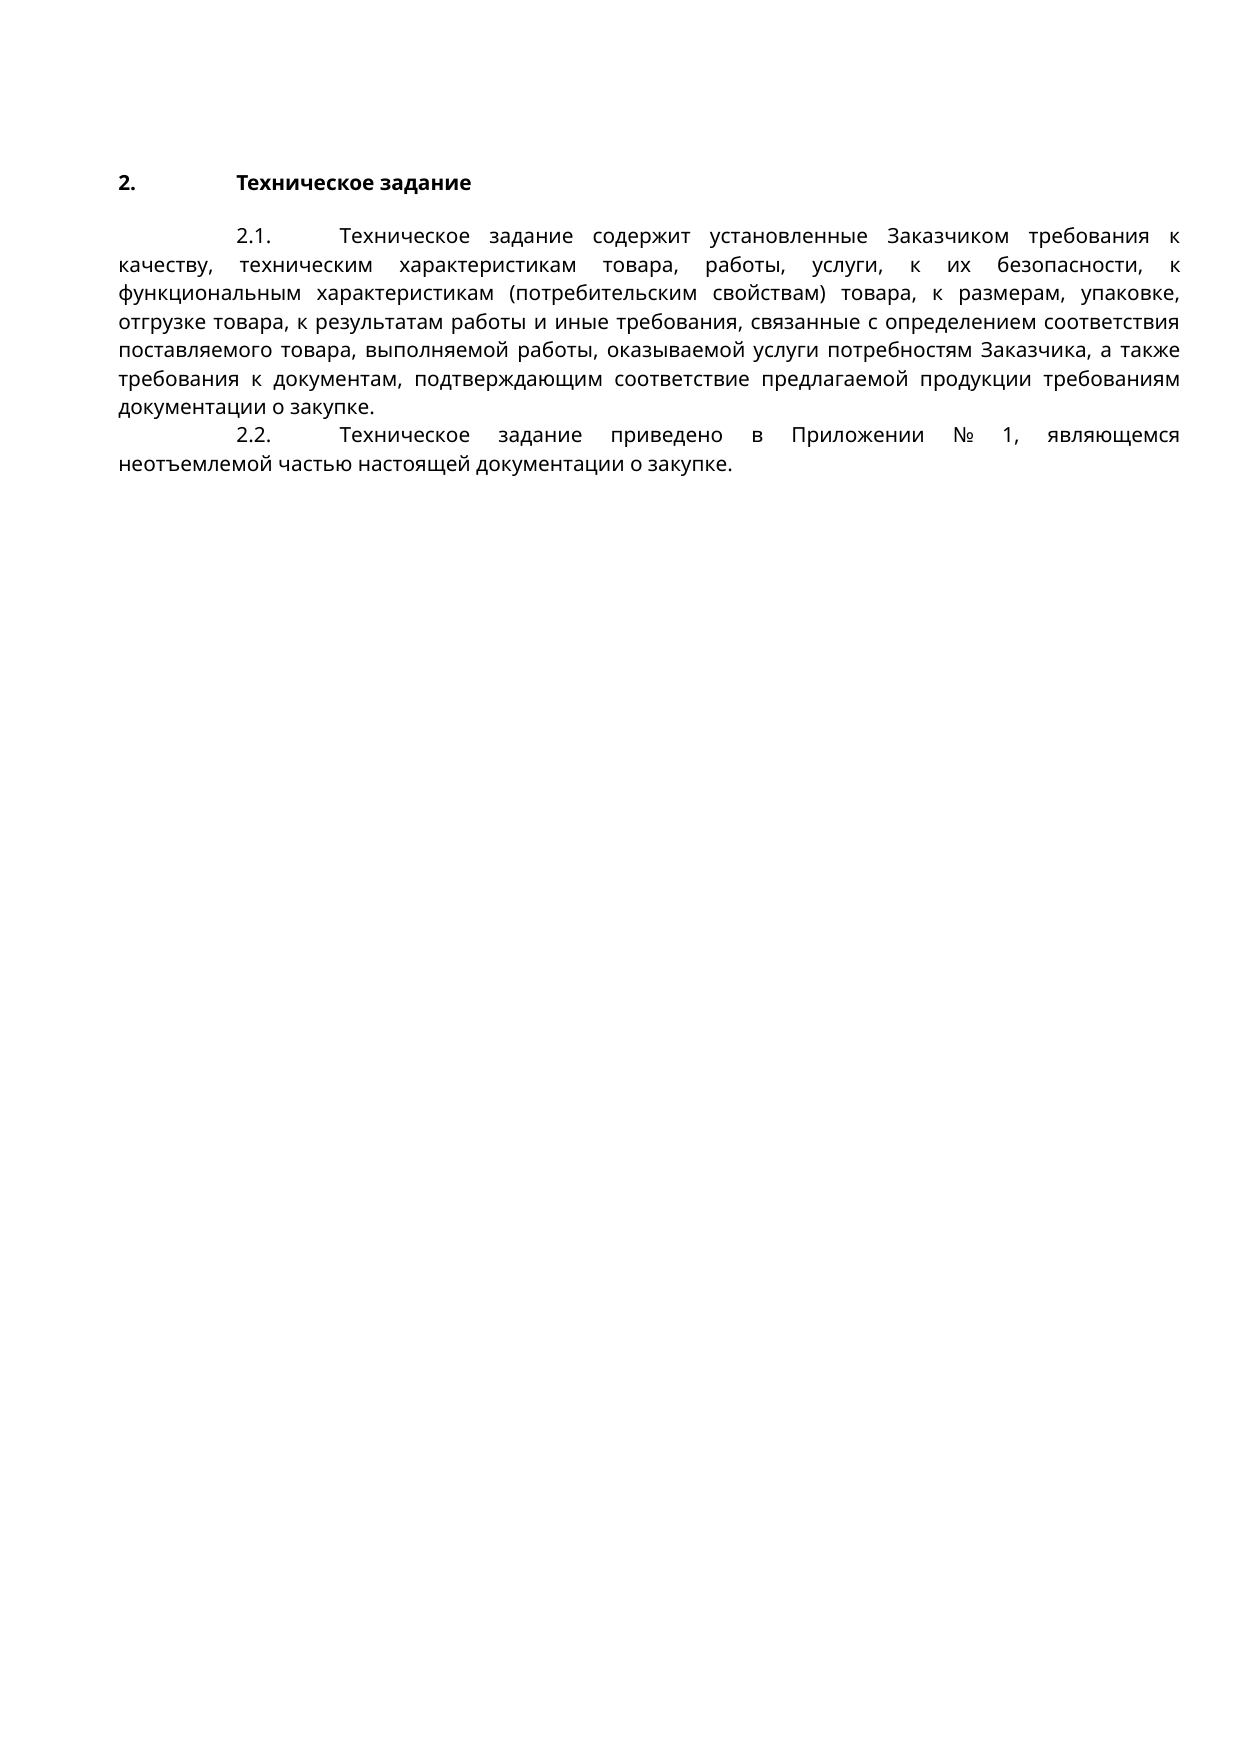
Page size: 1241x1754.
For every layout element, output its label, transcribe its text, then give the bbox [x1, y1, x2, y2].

text 2.2. Техническое задание приведено в Приложении № 1, являющемся неотъемлемой частью настоящей документации о закупке. [118, 421, 1181, 477]
subtitle Техническое задание [118, 168, 1181, 197]
text 2.1. Техническое задание содержит установленные Заказчиком требования к качеству, техническим характеристикам товара, работы, услуги, к их безопасности, к функциональным характеристикам (потребительским свойствам) товара, к размерам, упаковке, отгрузке товара, к результатам работы и иные требования, связанные с определением соответствия поставляемого товара, выполняемой работы, оказываемой услуги потребностям Заказчика, а также требования к документам, подтверждающим соответствие предлагаемой продукции требованиям документации о закупке. [118, 222, 1181, 421]
